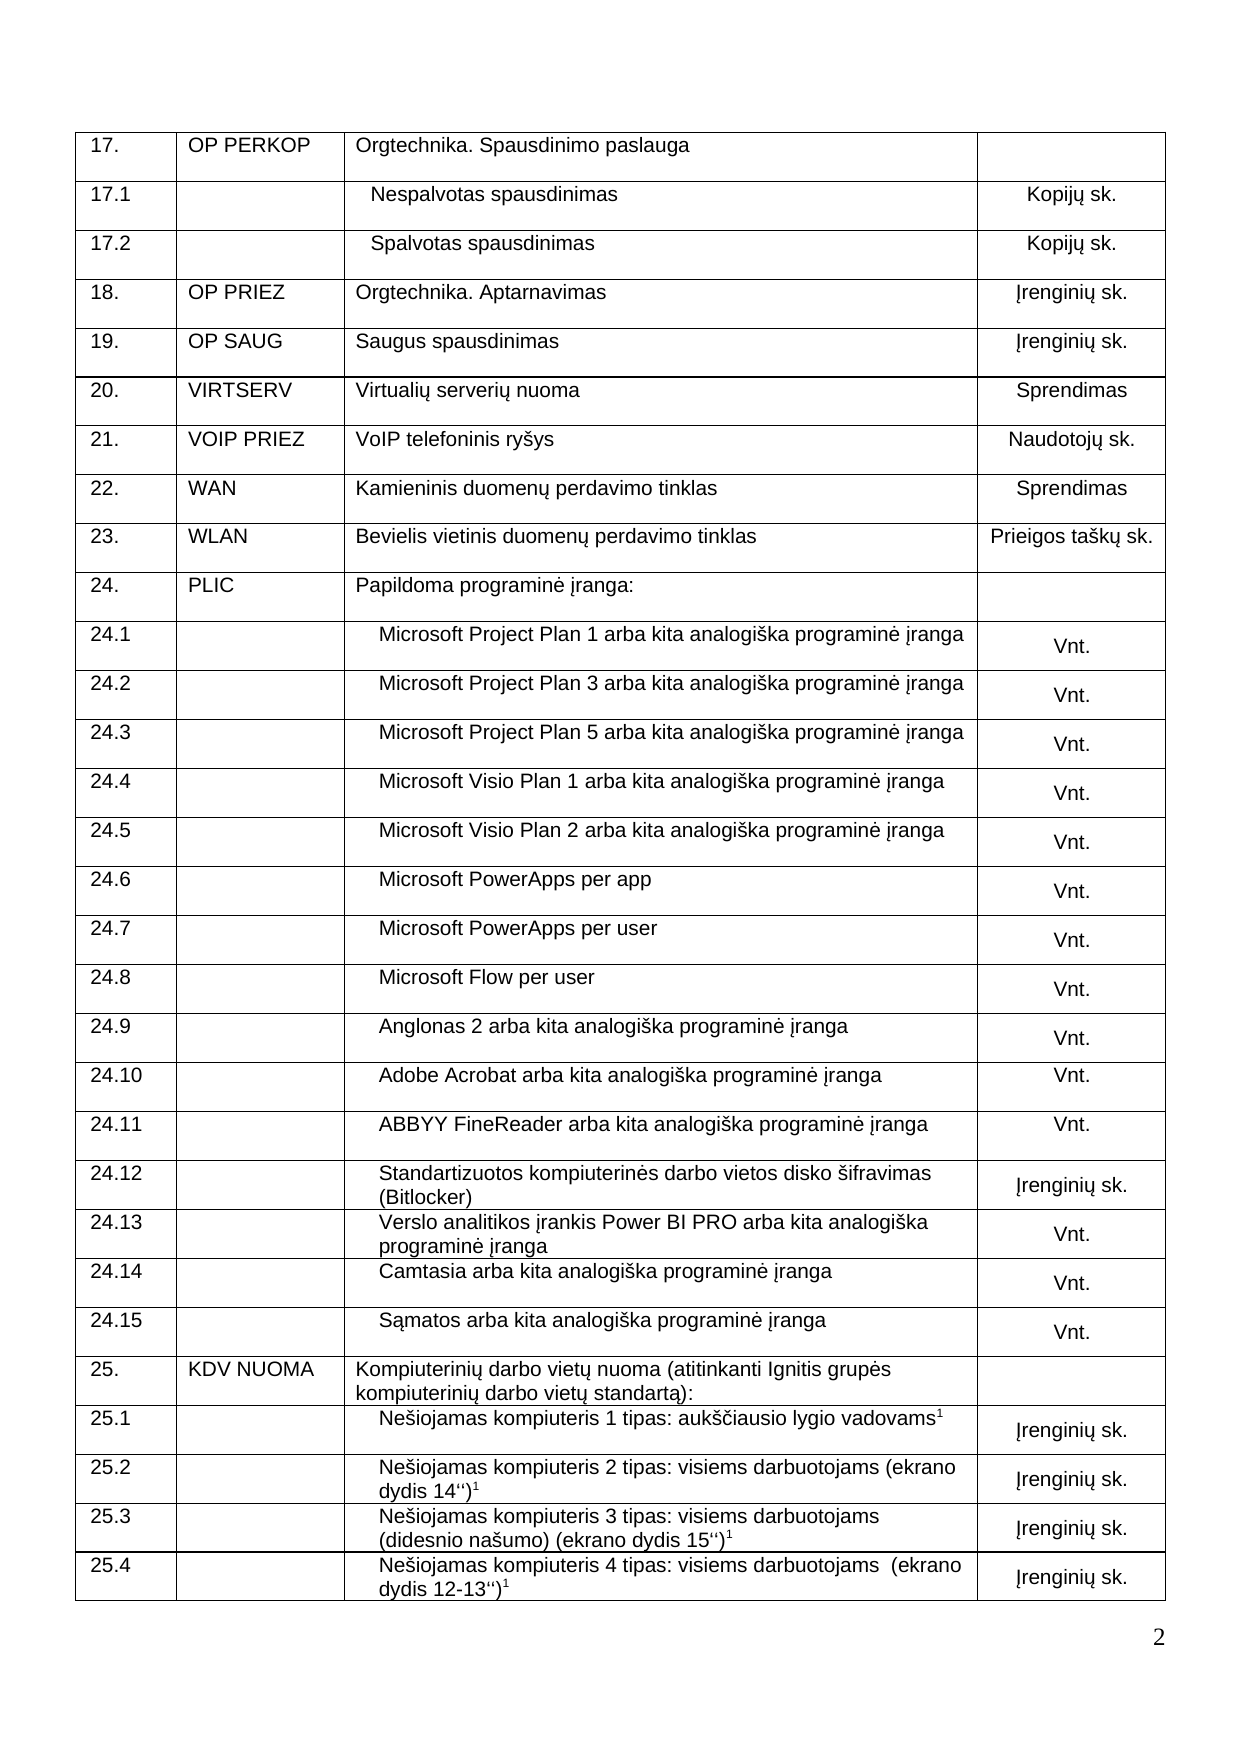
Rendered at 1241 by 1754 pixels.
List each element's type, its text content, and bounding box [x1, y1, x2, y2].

table_cell Įrenginių sk. [978, 1504, 1165, 1551]
table_cell [76, 720, 176, 768]
table_cell WLAN [177, 524, 344, 572]
table_cell Orgtechnika. Aptarnavimas [345, 280, 977, 327]
table_cell Vnt. [978, 1308, 1165, 1356]
table_cell Microsoft Visio Plan 2 arba kita analogiška programinė įranga [345, 818, 977, 866]
table_cell [76, 231, 176, 278]
table_cell [76, 622, 176, 670]
table_cell Virtualių serverių nuoma [345, 378, 977, 425]
table_cell [177, 720, 344, 768]
table_cell [177, 769, 344, 817]
table_cell [76, 867, 176, 915]
table_cell [177, 182, 344, 229]
table_cell [76, 329, 176, 376]
table_cell [177, 1014, 344, 1062]
table_cell [76, 769, 176, 817]
table_cell Sąmatos arba kita analogiška programinė įranga [345, 1308, 977, 1356]
table_cell KDV NUOMA [177, 1357, 344, 1404]
table_cell Nešiojamas kompiuteris 2 tipas: visiems darbuotojams (ekrano dydis 14‘‘)1 [345, 1455, 977, 1502]
table_cell Adobe Acrobat arba kita analogiška programinė įranga [345, 1063, 977, 1111]
table_cell [76, 916, 176, 964]
table_cell [76, 1259, 176, 1307]
table_cell Microsoft Project Plan 5 arba kita analogiška programinė įranga [345, 720, 977, 768]
table_cell [76, 378, 176, 425]
table_cell [978, 573, 1165, 621]
table_cell Standartizuotos kompiuterinės darbo vietos disko šifravimas (Bitlocker) [345, 1161, 977, 1209]
table_cell [177, 1063, 344, 1111]
table_cell Microsoft Project Plan 3 arba kita analogiška programinė įranga [345, 671, 977, 719]
table_cell Vnt. [978, 671, 1165, 719]
table_cell Vnt. [978, 720, 1165, 768]
table_cell VOIP PRIEZ [177, 426, 344, 474]
table_cell Vnt. [978, 622, 1165, 670]
table_cell [177, 916, 344, 964]
table_cell VIRTSERV [177, 378, 344, 425]
table_cell [76, 1308, 176, 1356]
table_cell Vnt. [978, 916, 1165, 964]
table_cell Vnt. [978, 965, 1165, 1013]
table_cell [76, 1161, 176, 1209]
table_cell Vnt. [978, 769, 1165, 817]
table_cell [76, 182, 176, 229]
table_cell Įrenginių sk. [978, 1406, 1165, 1453]
table_cell [76, 573, 176, 621]
table_cell [76, 1455, 176, 1502]
table_cell Microsoft Flow per user [345, 965, 977, 1013]
table_cell [76, 671, 176, 719]
table_cell Nešiojamas kompiuteris 3 tipas: visiems darbuotojams (didesnio našumo) (ekrano dydis 15‘‘)1 [345, 1504, 977, 1551]
table_cell Nešiojamas kompiuteris 1 tipas: aukščiausio lygio vadovams1 [345, 1406, 977, 1453]
table_cell [177, 1161, 344, 1209]
table_cell Įrenginių sk. [978, 1455, 1165, 1502]
table_cell Camtasia arba kita analogiška programinė įranga [345, 1259, 977, 1307]
table_cell ABBYY FineReader arba kita analogiška programinė įranga [345, 1112, 977, 1160]
table_cell [76, 1014, 176, 1062]
table_cell [76, 818, 176, 866]
table_cell [76, 475, 176, 523]
table_cell [978, 133, 1165, 181]
table_cell Saugus spausdinimas [345, 329, 977, 376]
table_cell [76, 1406, 176, 1453]
table_cell VoIP telefoninis ryšys [345, 426, 977, 474]
table_cell Vnt. [978, 1210, 1165, 1258]
table_cell WAN [177, 475, 344, 523]
table_cell [177, 867, 344, 915]
table_cell OP PERKOP [177, 133, 344, 181]
table_cell [177, 1308, 344, 1356]
table_cell Spalvotas spausdinimas [345, 231, 977, 278]
table_cell OP SAUG [177, 329, 344, 376]
table_cell Orgtechnika. Spausdinimo paslauga [345, 133, 977, 181]
table_cell Vnt. [978, 1063, 1165, 1111]
table_cell [177, 1553, 344, 1600]
table_cell Įrenginių sk. [978, 329, 1165, 376]
table_cell [76, 965, 176, 1013]
table_cell Kopijų sk. [978, 231, 1165, 278]
table_cell [177, 231, 344, 278]
table_cell PLIC [177, 573, 344, 621]
table_cell [76, 1504, 176, 1551]
table_cell [177, 622, 344, 670]
table_cell Naudotojų sk. [978, 426, 1165, 474]
table_cell Sprendimas [978, 475, 1165, 523]
table_cell Nespalvotas spausdinimas [345, 182, 977, 229]
table_cell Sprendimas [978, 378, 1165, 425]
table_cell [177, 1406, 344, 1453]
table_cell [76, 426, 176, 474]
table_cell [76, 1210, 176, 1258]
table_cell Vnt. [978, 1112, 1165, 1160]
table_cell Verslo analitikos įrankis Power BI PRO arba kita analogiška programinė įranga [345, 1210, 977, 1258]
table_cell Kompiuterinių darbo vietų nuoma (atitinkanti Ignitis grupės kompiuterinių darbo vietų standartą): [345, 1357, 977, 1404]
table_cell [76, 280, 176, 327]
table_cell [177, 818, 344, 866]
table_cell Kopijų sk. [978, 182, 1165, 229]
table_cell [76, 1357, 176, 1404]
table_cell Įrenginių sk. [978, 1161, 1165, 1209]
table_cell Prieigos taškų sk. [978, 524, 1165, 572]
table_cell Vnt. [978, 1014, 1165, 1062]
table_cell [177, 1259, 344, 1307]
table_cell Papildoma programinė įranga: [345, 573, 977, 621]
table_cell Bevielis vietinis duomenų perdavimo tinklas [345, 524, 977, 572]
table_cell Microsoft Visio Plan 1 arba kita analogiška programinė įranga [345, 769, 977, 817]
table_cell Įrenginių sk. [978, 280, 1165, 327]
table_cell [76, 1112, 176, 1160]
table_cell OP PRIEZ [177, 280, 344, 327]
table_cell [76, 133, 176, 181]
table_cell [76, 1063, 176, 1111]
table_cell [177, 1504, 344, 1551]
table_cell [177, 965, 344, 1013]
table_cell Microsoft PowerApps per user [345, 916, 977, 964]
table_cell [76, 1553, 176, 1600]
table_cell [177, 671, 344, 719]
table_cell [76, 524, 176, 572]
table_cell [978, 1357, 1165, 1404]
table_cell [177, 1112, 344, 1160]
table_cell [177, 1455, 344, 1502]
table_cell Nešiojamas kompiuteris 4 tipas: visiems darbuotojams (ekrano dydis 12-13‘‘)1 [345, 1553, 977, 1600]
table_cell Vnt. [978, 867, 1165, 915]
table_cell Vnt. [978, 1259, 1165, 1307]
table_cell Anglonas 2 arba kita analogiška programinė įranga [345, 1014, 977, 1062]
table_cell Kamieninis duomenų perdavimo tinklas [345, 475, 977, 523]
table_cell Microsoft Project Plan 1 arba kita analogiška programinė įranga [345, 622, 977, 670]
table_cell Įrenginių sk. [978, 1553, 1165, 1600]
table_cell [177, 1210, 344, 1258]
table_cell Microsoft PowerApps per app [345, 867, 977, 915]
table_cell Vnt. [978, 818, 1165, 866]
